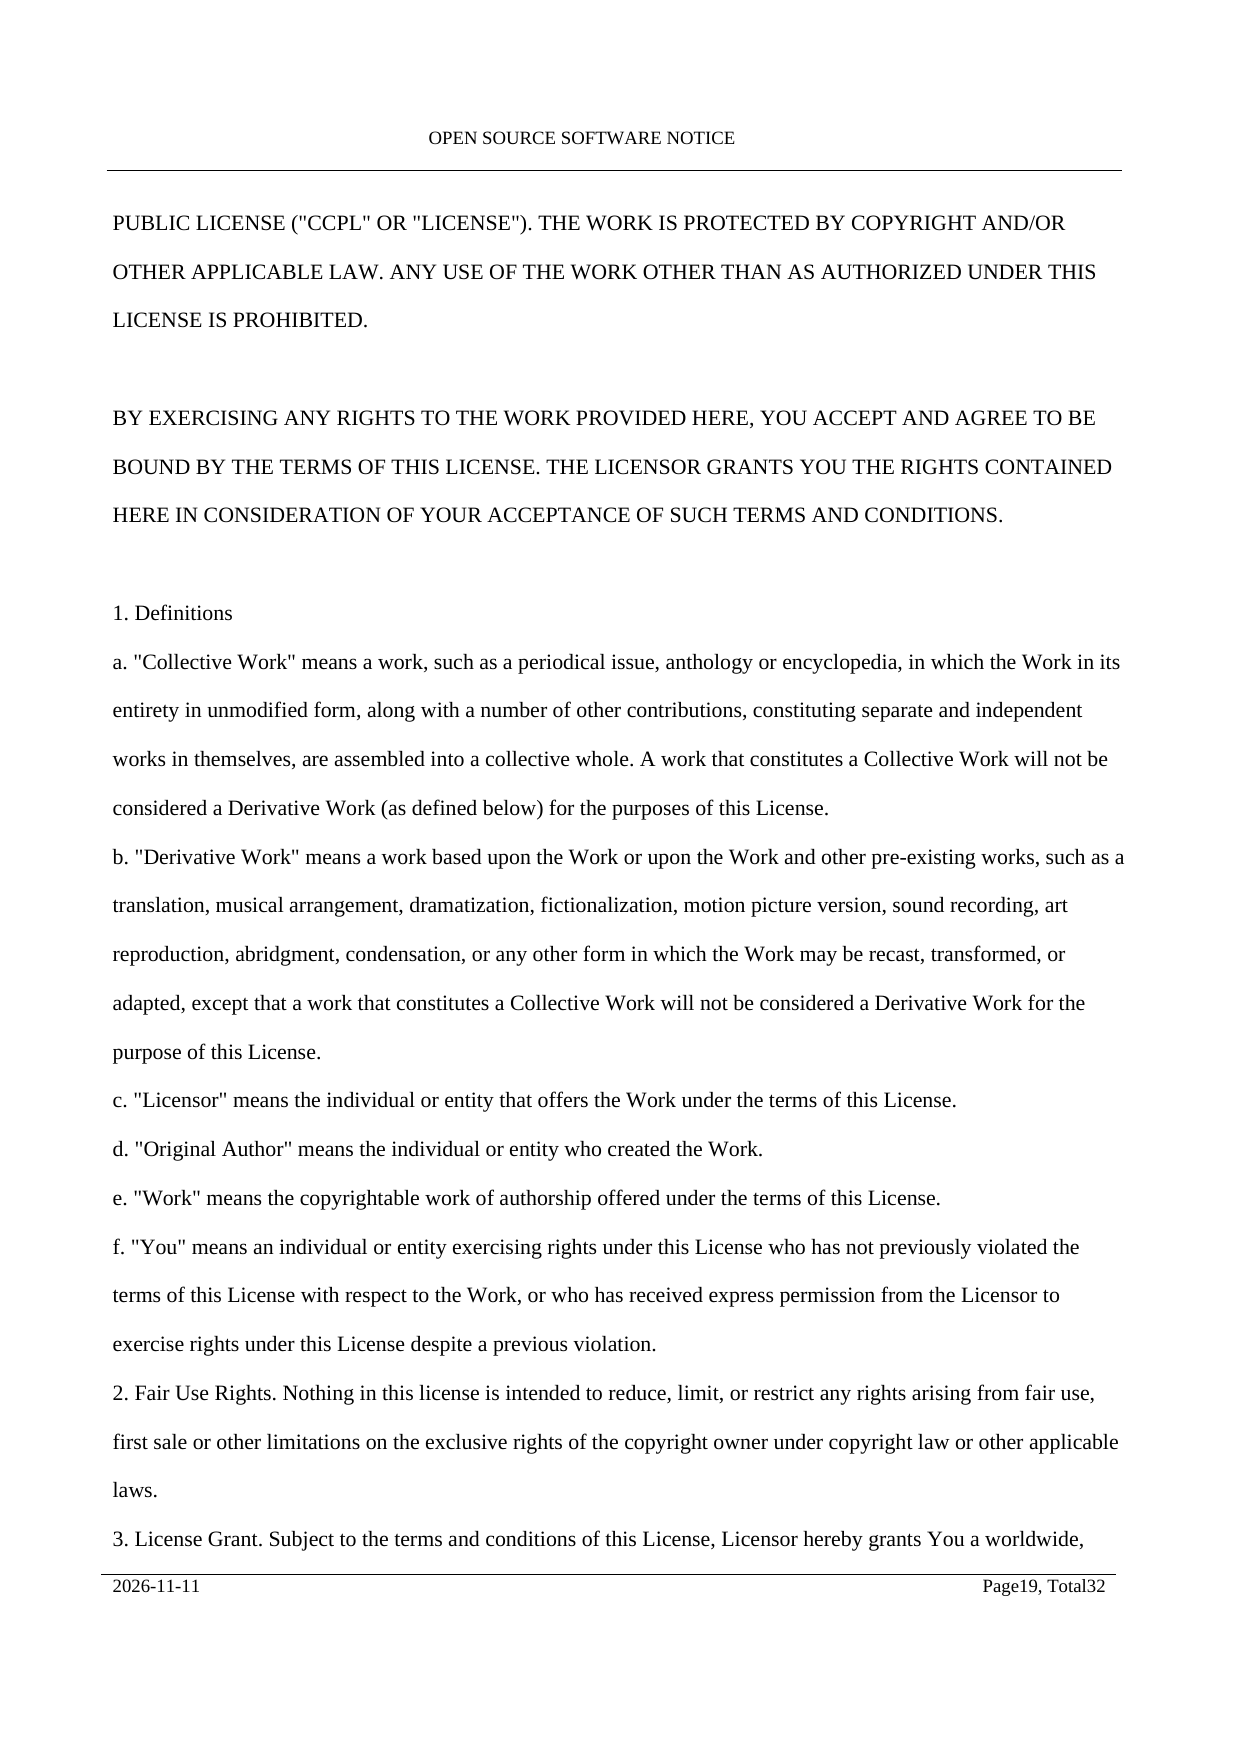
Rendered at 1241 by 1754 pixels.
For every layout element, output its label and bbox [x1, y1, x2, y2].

text [112, 206, 1128, 1555]
